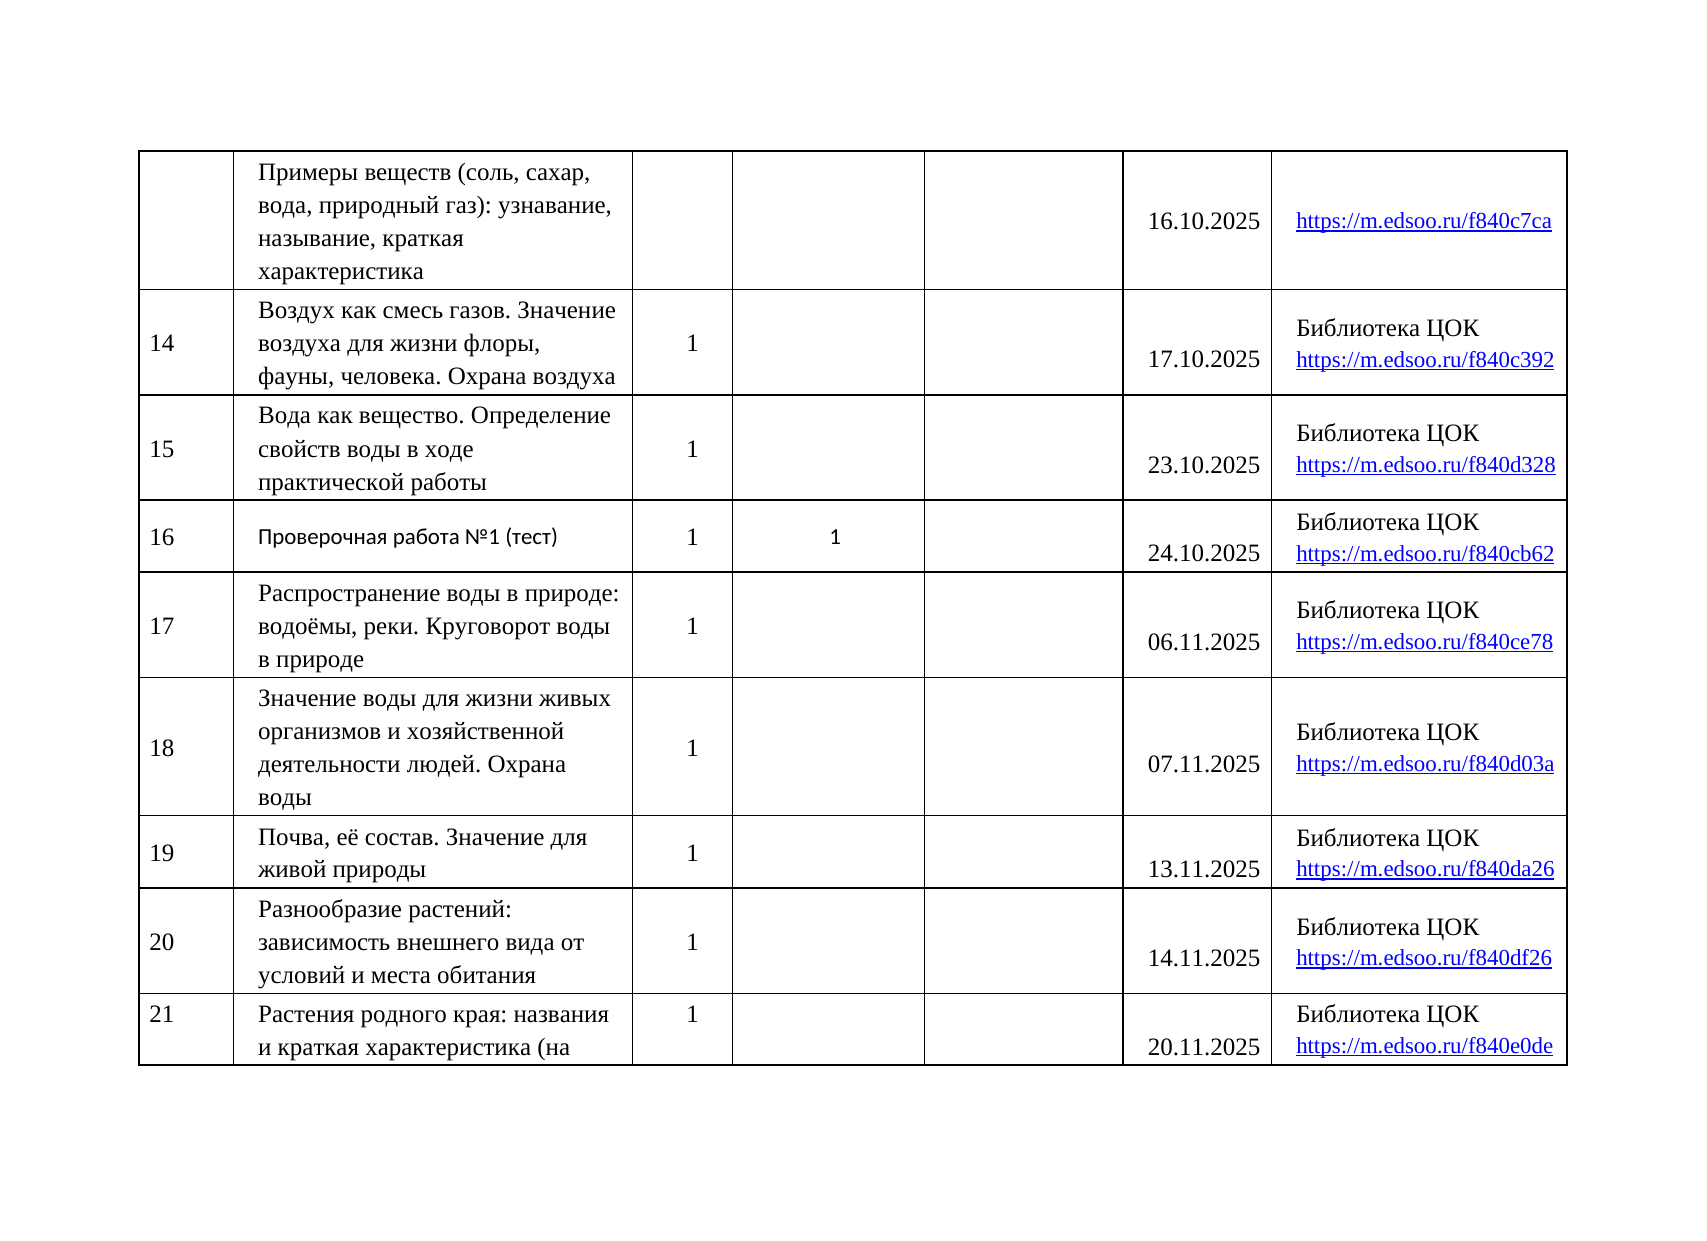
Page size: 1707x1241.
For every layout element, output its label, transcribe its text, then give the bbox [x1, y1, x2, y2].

table_cell 13 [140, 152, 233, 288]
table_cell Проверочная работа №1 (тест) [234, 501, 632, 571]
table_cell [925, 152, 1122, 288]
table_cell 14.11.2025 [1124, 889, 1271, 993]
table_cell [925, 994, 1122, 1064]
table_cell 16.10.2025 [1124, 152, 1271, 288]
table_cell 21 [140, 994, 233, 1064]
table_cell [733, 889, 924, 993]
table_cell [925, 290, 1122, 394]
table_cell Библиотека ЦОК https://m.edsoo.ru/f840d03a [1272, 678, 1566, 815]
table_cell [925, 889, 1122, 993]
table_cell [925, 816, 1122, 887]
table_cell 16 [140, 501, 233, 571]
table_cell 1 [733, 501, 924, 571]
table_cell 1 [633, 152, 732, 288]
table_cell Библиотека ЦОК https://m.edsoo.ru/f840df26 [1272, 889, 1566, 993]
table_cell Вода как вещество. Определение свойств воды в ходе практической работы [234, 396, 632, 499]
table_cell Библиотека ЦОК https://m.edsoo.ru/f840cb62 [1272, 501, 1566, 571]
table_cell 20.11.2025 [1124, 994, 1271, 1064]
table_cell 20 [140, 889, 233, 993]
table_cell 1 [633, 290, 732, 394]
table_cell 19 [140, 816, 233, 887]
table_cell 18 [140, 678, 233, 815]
table_cell Библиотека ЦОК https://m.edsoo.ru/f840da26 [1272, 816, 1566, 887]
table_cell 06.11.2025 [1124, 573, 1271, 676]
table_cell 24.10.2025 [1124, 501, 1271, 571]
table_cell [733, 816, 924, 887]
table_cell Распространение воды в природе: водоёмы, реки. Круговорот воды в природе [234, 573, 632, 676]
table_cell 13.11.2025 [1124, 816, 1271, 887]
table_cell [733, 290, 924, 394]
table_cell 1 [633, 994, 732, 1064]
table_cell Воздух как смесь газов. Значение воздуха для жизни флоры, фауны, человека. Охрана воздуха [234, 290, 632, 394]
table_cell Библиотека ЦОК https://m.edsoo.ru/f840ce78 [1272, 573, 1566, 676]
table_cell 1 [633, 816, 732, 887]
table_cell Библиотека ЦОК https://m.edsoo.ru/f840c392 [1272, 290, 1566, 394]
table_cell 1 [633, 501, 732, 571]
table_cell 17 [140, 573, 233, 676]
table_cell [733, 678, 924, 815]
table_cell 23.10.2025 [1124, 396, 1271, 499]
table_cell 17.10.2025 [1124, 290, 1271, 394]
table_cell 07.11.2025 [1124, 678, 1271, 815]
table_cell 14 [140, 290, 233, 394]
table_cell [733, 152, 924, 288]
table_cell Разнообразие растений: зависимость внешнего вида от условий и места обитания [234, 889, 632, 993]
table_cell Почва, её состав. Значение для живой природы [234, 816, 632, 887]
table_cell [925, 396, 1122, 499]
table_cell 1 [633, 678, 732, 815]
table_cell [925, 678, 1122, 815]
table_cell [234, 152, 632, 288]
table_cell 1 [633, 889, 732, 993]
table_cell [733, 396, 924, 499]
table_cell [234, 994, 632, 1064]
table_cell [733, 994, 924, 1064]
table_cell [1272, 152, 1566, 288]
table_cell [1272, 994, 1566, 1064]
table_cell 15 [140, 396, 233, 499]
table_cell [733, 573, 924, 676]
table_cell 1 [633, 396, 732, 499]
table_cell Значение воды для жизни живых организмов и хозяйственной деятельности людей. Охрана воды [234, 678, 632, 815]
table_cell Библиотека ЦОК https://m.edsoo.ru/f840d328 [1272, 396, 1566, 499]
table_cell [925, 573, 1122, 676]
table_cell [925, 501, 1122, 571]
table_cell 1 [633, 573, 732, 676]
